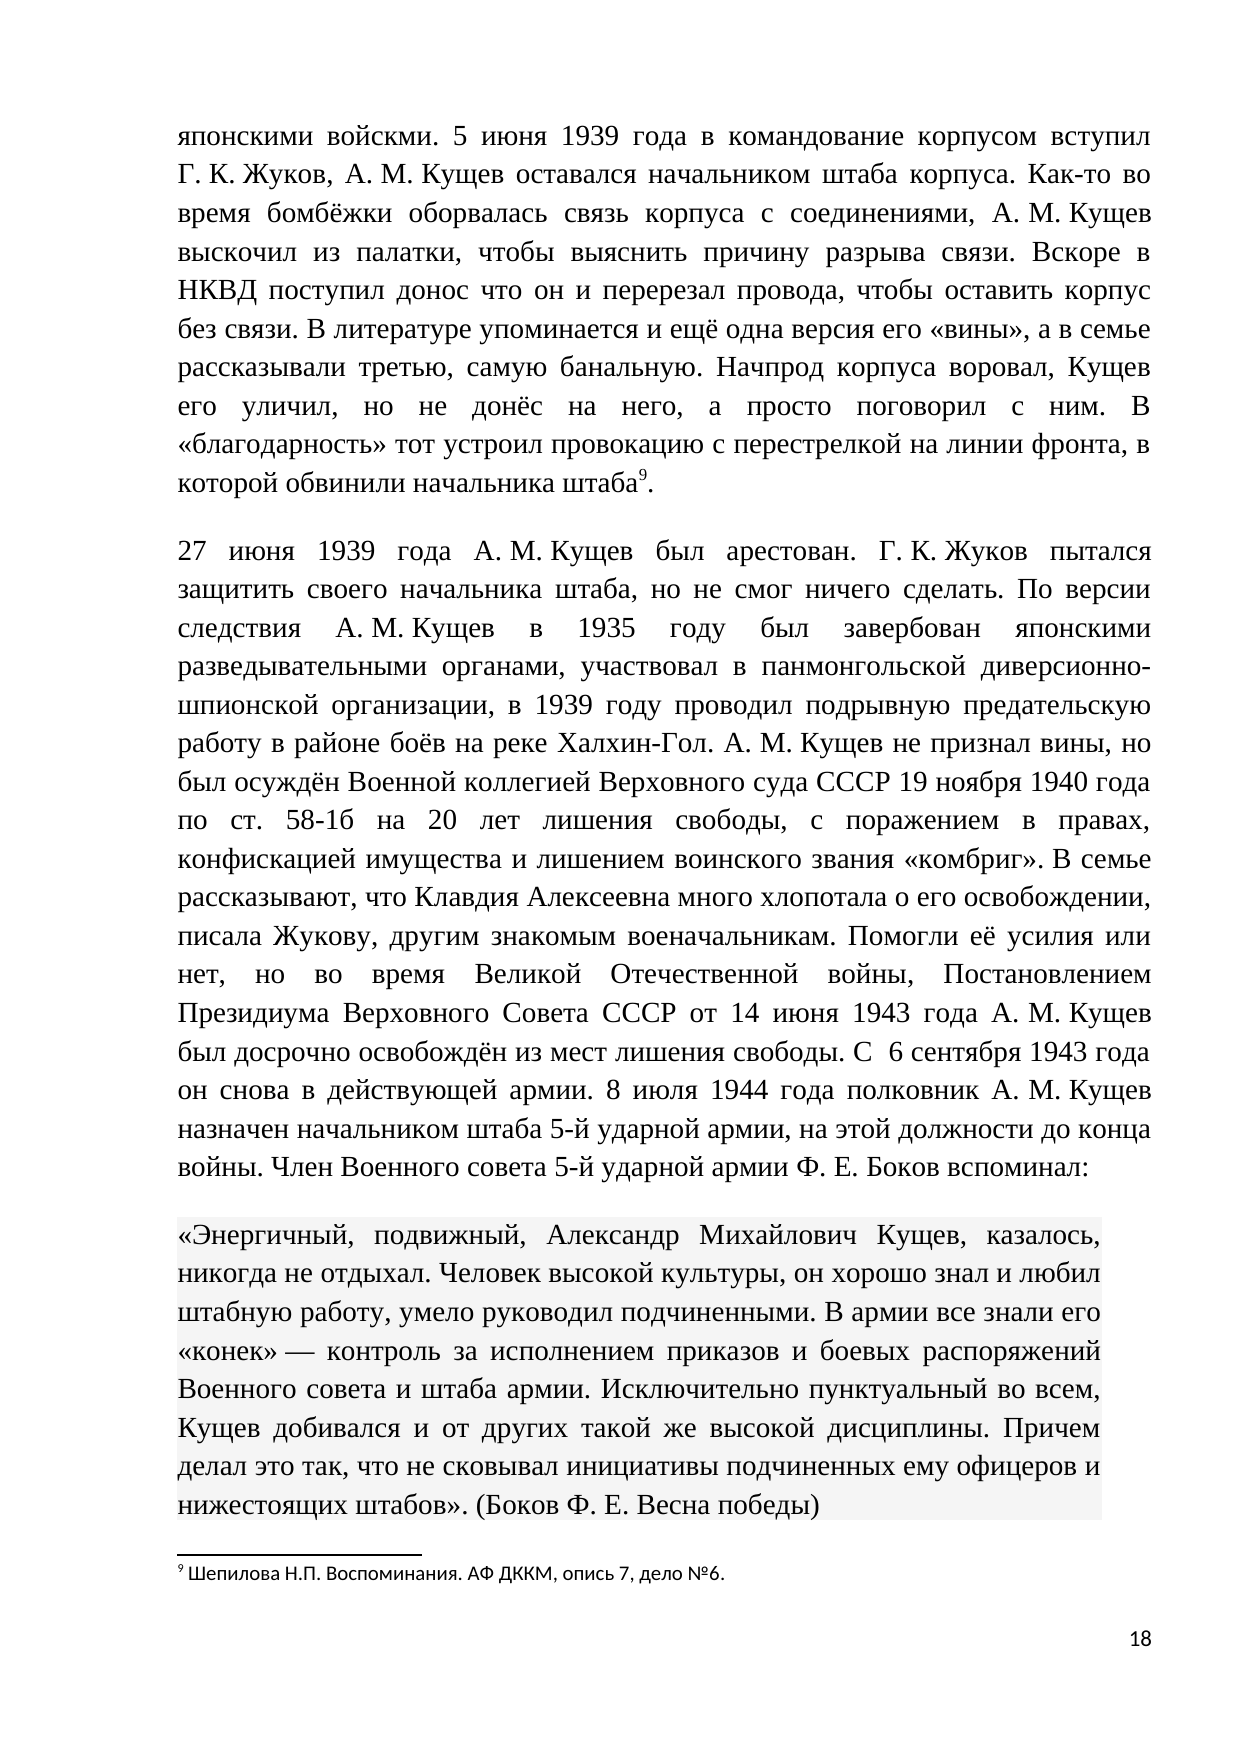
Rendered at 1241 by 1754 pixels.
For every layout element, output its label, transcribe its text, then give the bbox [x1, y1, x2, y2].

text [177, 118, 1152, 498]
text 27 июня 1939 года А. М. Кущев был арестован. Г. К. Жуков пытался защитить своего начальника штаба, но не смог ничего сделать. По версии следствия А. М. Кущев в 1935 году был завербован японскими разведывательными органами, участвовал в панмонгольской диверсионно-шпионской организации, в 1939 году проводил подрывную предательскую работу в районе боёв на реке Халхин-Гол. А. М. Кущев не признал вины, но был осуждён Военной коллегией Верховного суда СССР 19 ноября 1940 года по ст. 58-1б на 20 лет лишения свободы, с поражением в правах, конфискацией имущества и лишением воинского звания «комбриг». В семье рассказывают, что Клавдия Алексеевна много хлопотала о его освобождении, писала Жукову, другим знакомым военачальникам. Помогли её усилия или нет, но во время Великой Отечественной войны, Постановлением Президиума Верховного Совета СССР от 14 июня 1943 года А. М. Кущев был досрочно освобождён из мест лишения свободы. С 6 сентября 1943 года он снова в действующей армии. 8 июля 1944 года полковник А. М. Кущев назначен начальником штаба 5-й ударной армии, на этой должности до конца войны. Член Военного совета 5-й ударной армии Ф. Е. Боков вспоминал: [177, 533, 1152, 1183]
text «Энергичный, подвижный, Александр Михайлович Кущев, казалось, никогда не отдыхал. Человек высокой культуры, он хорошо знал и любил штабную работу, умело руководил подчиненными. В армии все знали его «конек» — контроль за исполнением приказов и боевых распоряжений Военного совета и штаба армии. Исключительно пунктуальный во всем, Кущев добивался и от других такой же высокой дисциплины. Причем делал это так, что не сковывал инициативы подчиненных ему офицеров и нижестоящих штабов». (Боков Ф. Е. Весна победы) [177, 1217, 1102, 1520]
